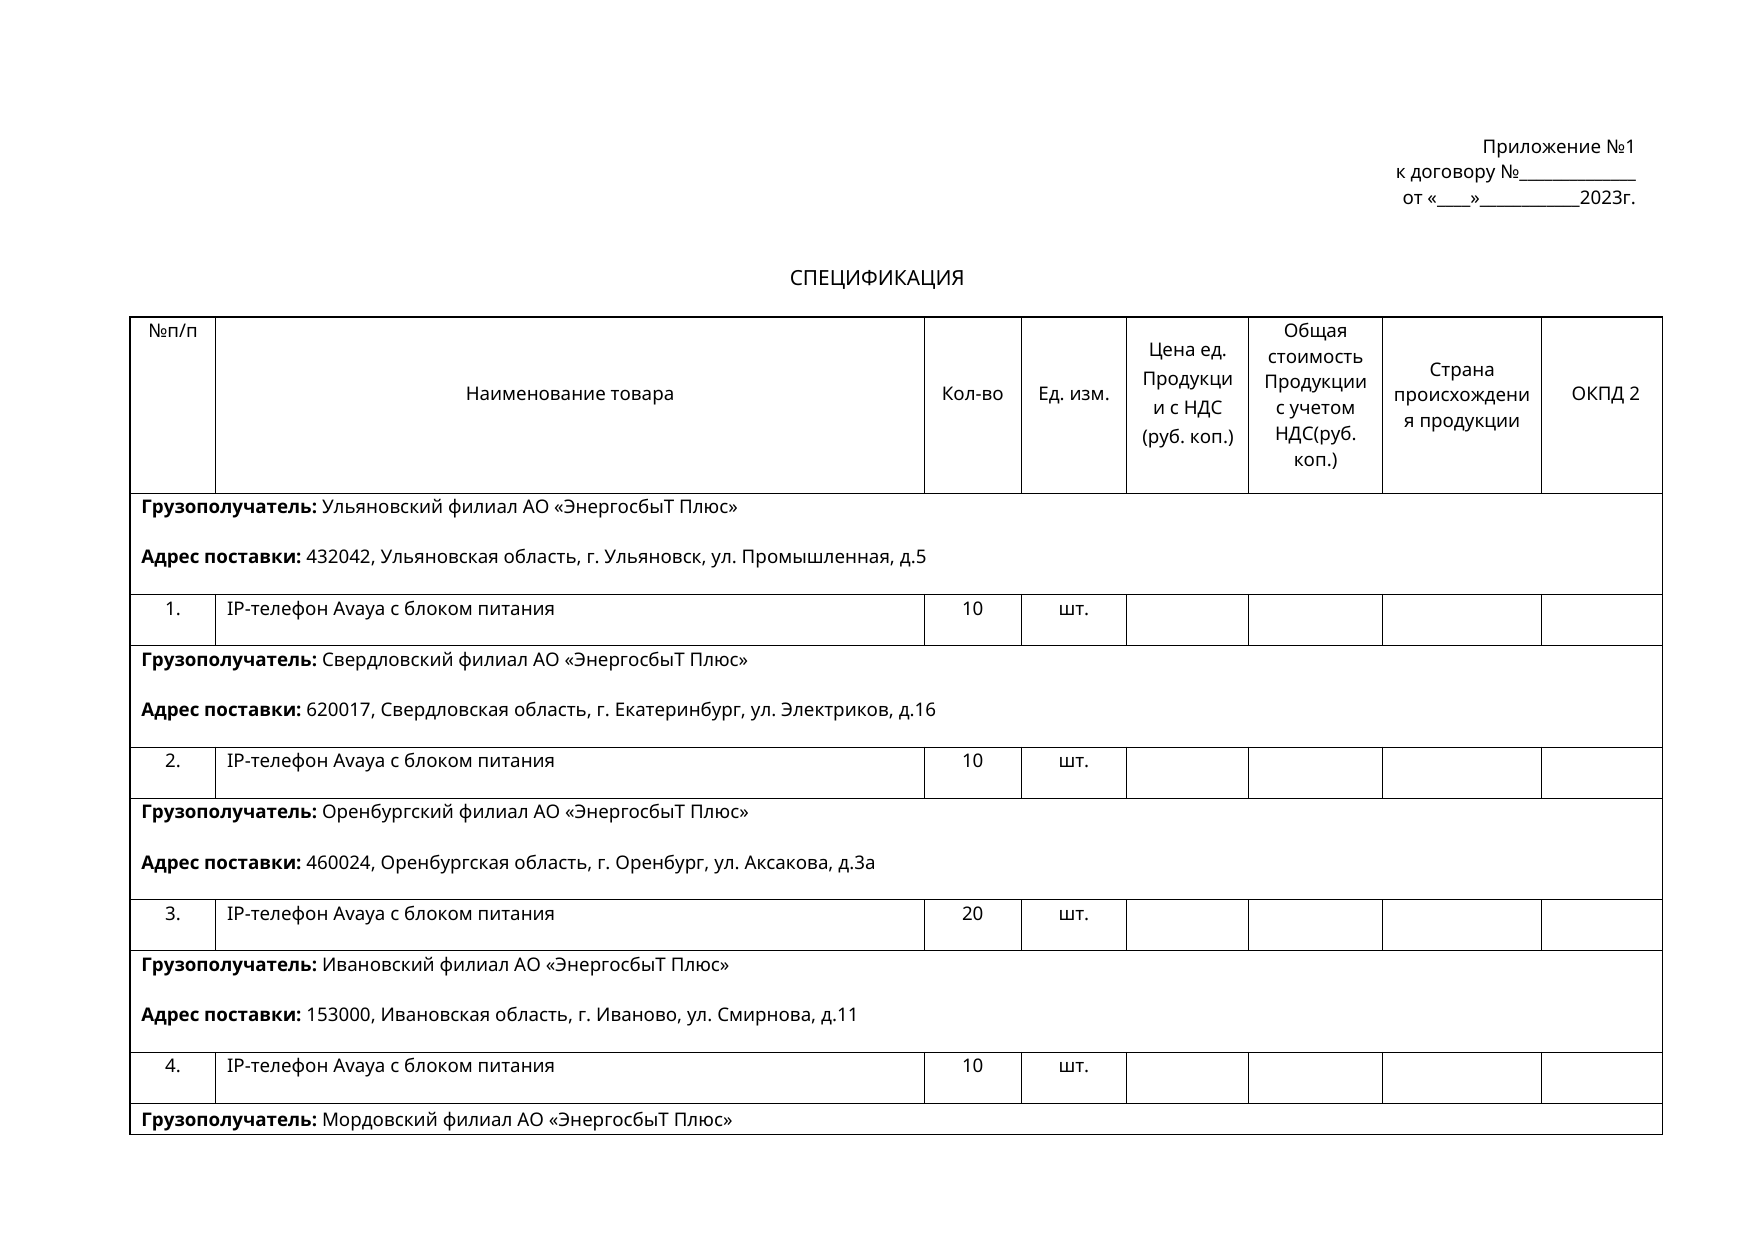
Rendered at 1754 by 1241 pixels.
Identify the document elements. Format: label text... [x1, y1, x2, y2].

table_cell шт. [1022, 595, 1126, 645]
table_cell IP-телефон Avaya с блоком питания [216, 748, 924, 798]
table_cell 20 [925, 900, 1021, 950]
table_cell [1127, 748, 1248, 798]
table_cell 10 [925, 1053, 1021, 1103]
table_cell Грузополучатель: Свердловский филиал АО «ЭнергосбыТ Плюс» Адрес поставки: 620017, Свердловская область, г. Екатеринбург, ул. Электриков, д.16 [131, 646, 1662, 747]
table_header Кол-во [925, 318, 1021, 493]
text Приложение №1 [118, 133, 1636, 158]
table_cell [1542, 900, 1662, 950]
table_header №п/п [131, 318, 215, 493]
table_cell Грузополучатель: Ульяновский филиал АО «ЭнергосбыТ Плюс» Адрес поставки: 432042, Ульяновская область, г. Ульяновск, ул. Промышленная, д.5 [131, 494, 1662, 594]
table_cell шт. [1022, 900, 1126, 950]
table_cell [1127, 900, 1248, 950]
table_header Наименование товара [216, 318, 924, 493]
table_cell [1542, 748, 1662, 798]
table_header Общая стоимость Продукции с учетом НДС(руб. коп.) [1249, 318, 1382, 493]
text от «____»____________2023г. [118, 184, 1636, 209]
table_cell [1542, 595, 1662, 645]
table_cell шт. [1022, 1053, 1126, 1103]
table_header ОКПД 2 [1542, 318, 1662, 493]
table_cell 4. [131, 1053, 215, 1103]
table_cell [1383, 748, 1541, 798]
table_header Страна происхождения продукции [1383, 318, 1541, 493]
table_cell [1127, 1053, 1248, 1103]
table_cell [1127, 595, 1248, 645]
table_cell 10 [925, 595, 1021, 645]
table_cell [1542, 1053, 1662, 1103]
table_cell [1249, 900, 1382, 950]
table_cell IP-телефон Avaya с блоком питания [216, 900, 924, 950]
table_cell [1249, 595, 1382, 645]
table_cell [1249, 748, 1382, 798]
table_cell Грузополучатель: Оренбургский филиал АО «ЭнергосбыТ Плюс» Адрес поставки: 460024, Оренбургская область, г. Оренбург, ул. Аксакова, д.3а [131, 799, 1662, 899]
table_cell 2. [131, 748, 215, 798]
table_header Цена ед. Продукции с НДС (руб. коп.) [1127, 318, 1248, 493]
table_cell [1383, 595, 1541, 645]
table_cell IP-телефон Avaya с блоком питания [216, 1053, 924, 1103]
table_cell [1383, 1053, 1541, 1103]
table_cell [1383, 900, 1541, 950]
table_cell IP-телефон Avaya с блоком питания [216, 595, 924, 645]
table_cell шт. [1022, 748, 1126, 798]
table_cell [1249, 1053, 1382, 1103]
text к договору №______________ [118, 158, 1636, 184]
table_cell 1. [131, 595, 215, 645]
text СПЕЦИФИКАЦИЯ [118, 263, 1636, 291]
table_cell Грузополучатель: Ивановский филиал АО «ЭнергосбыТ Плюс» Адрес поставки: 153000, Ивановская область, г. Иваново, ул. Смирнова, д.11 [131, 951, 1662, 1052]
table_cell 3. [131, 900, 215, 950]
table_header Ед. изм. [1022, 318, 1126, 493]
table_cell 10 [925, 748, 1021, 798]
